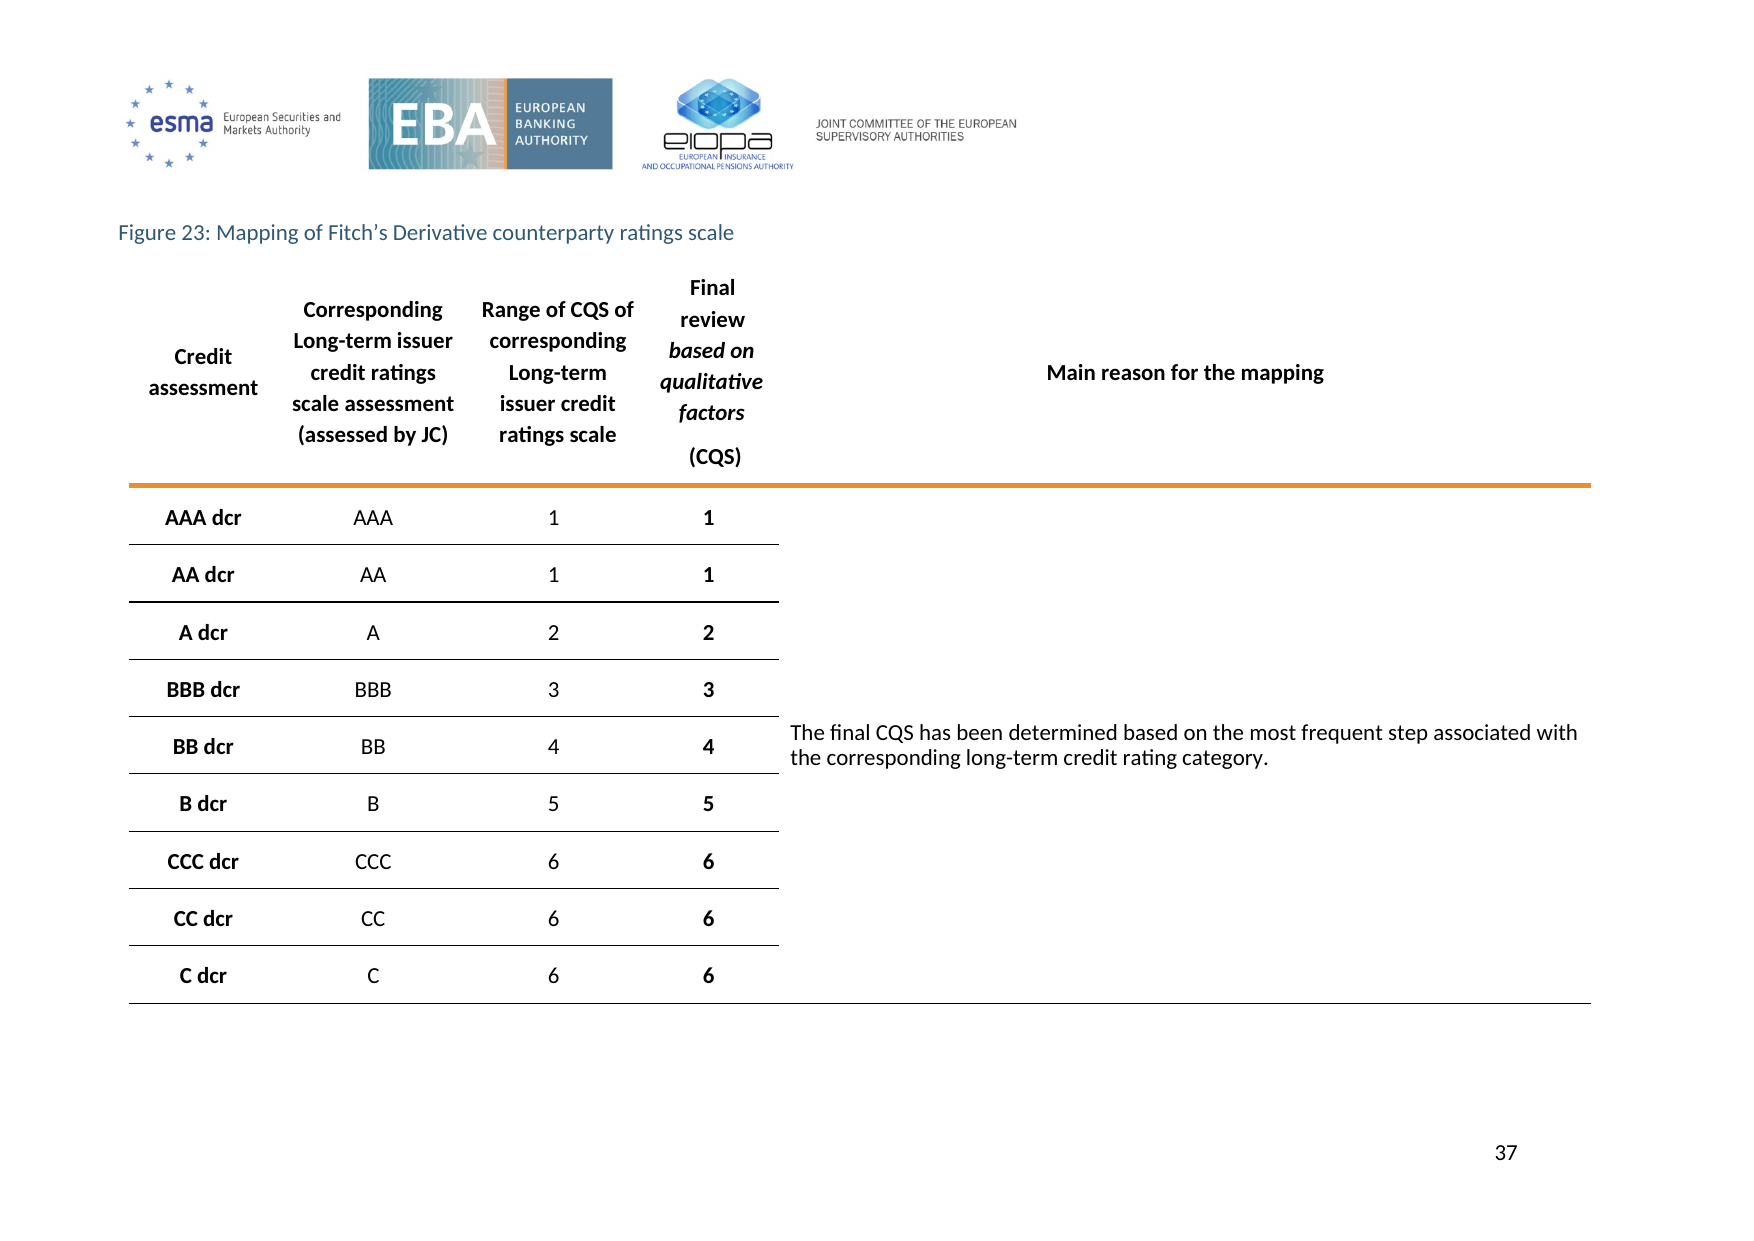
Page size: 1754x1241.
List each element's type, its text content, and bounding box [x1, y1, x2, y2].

table_cell 3 [646, 660, 779, 716]
table_header Corresponding Long-term issuer credit ratings scale assessment (assessed by JC) [277, 258, 469, 483]
table_cell B [277, 774, 469, 831]
table_cell 5 [469, 774, 646, 831]
table_cell CCC dcr [129, 832, 277, 888]
table_cell 2 [469, 603, 646, 659]
table_cell CCC [277, 832, 469, 888]
picture [118, 73, 1029, 174]
table_cell 2 [646, 603, 779, 659]
table_header Credit assessment [129, 258, 277, 483]
table_cell 5 [646, 774, 779, 831]
table_cell 3 [469, 660, 646, 716]
table_cell 1 [469, 488, 646, 544]
table_cell 6 [469, 889, 646, 945]
table_cell 6 [646, 832, 779, 888]
table_cell B dcr [129, 774, 277, 831]
table_cell AAA [277, 488, 469, 544]
table_cell AA [277, 545, 469, 601]
table_cell CC dcr [129, 889, 277, 945]
table_cell 1 [646, 545, 779, 601]
table_cell BB dcr [129, 717, 277, 773]
table_cell AA dcr [129, 545, 277, 601]
table_cell 6 [646, 946, 779, 1002]
table_cell 6 [469, 832, 646, 888]
table_cell 1 [469, 545, 646, 601]
table_cell A dcr [129, 603, 277, 659]
title Figure 23: Mapping of Fitch’s Derivative counterparty ratings scale [118, 218, 1518, 246]
table_cell A [277, 603, 469, 659]
table_cell BB [277, 717, 469, 773]
table_cell AAA dcr [129, 488, 277, 544]
table_cell CC [277, 889, 469, 945]
table_header Final review based on qualitative factors (CQS) [646, 258, 779, 483]
table_cell BBB dcr [129, 660, 277, 716]
table_cell 6 [469, 946, 646, 1002]
table_header Main reason for the mapping [779, 258, 1591, 483]
table_cell BBB [277, 660, 469, 716]
table_header Range of CQS of corresponding Long-term issuer credit ratings scale [469, 258, 646, 483]
table_cell C dcr [129, 946, 277, 1002]
table_cell 6 [646, 889, 779, 945]
table_cell 1 [646, 488, 779, 544]
table_cell 4 [469, 717, 646, 773]
table_cell C [277, 946, 469, 1002]
table_cell 4 [646, 717, 779, 773]
table_cell The final CQS has been determined based on the most frequent step associated with the corresponding long-term credit rating category. [779, 488, 1591, 1002]
